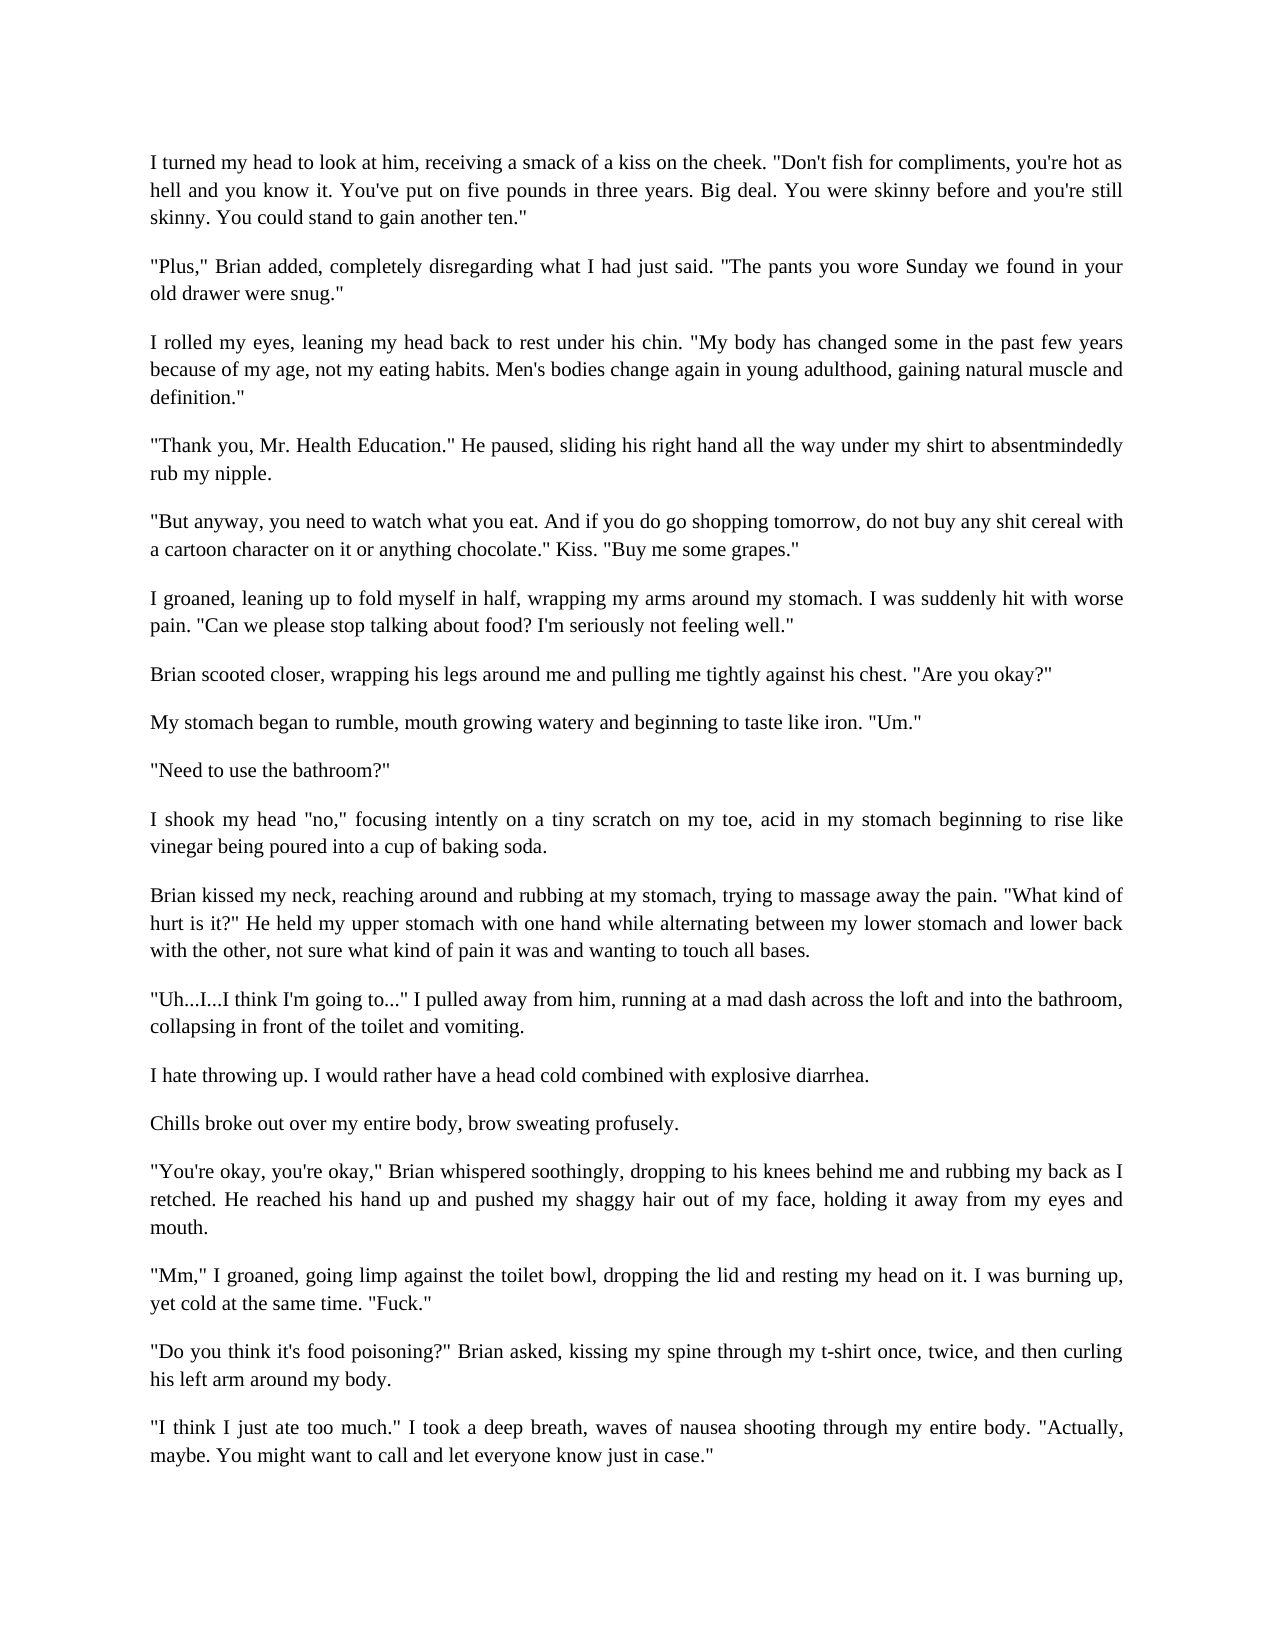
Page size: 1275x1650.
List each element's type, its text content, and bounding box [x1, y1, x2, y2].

text "I think I just ate too much." I took a deep breath, waves of nausea shooting through my entire body. "Actually, maybe. You might want to call and let everyone know just in case." [150, 1415, 1125, 1467]
text "Uh...I...I think I'm going to..." I pulled away from him, running at a mad dash across the loft and into the bathroom, collapsing in front of the toilet and vomiting. [150, 986, 1125, 1038]
text I hate throwing up. I would rather have a head cold combined with explosive diarrhea. [150, 1062, 1125, 1087]
text "Do you think it's food poisoning?" Brian asked, kissing my spine through my t-shirt once, twice, and then curling his left arm around my body. [150, 1339, 1125, 1391]
text Brian kissed my neck, reaching around and rubbing at my stomach, trying to massage away the pain. "What kind of hurt is it?" He held my upper stomach with one hand while alternating between my lower stomach and lower back with the other, not sure what kind of pain it was and wanting to touch all bases. [150, 883, 1125, 962]
text I groaned, leaning up to fold myself in half, wrapping my arms around my stomach. I was suddenly hit with worse pain. "Can we please stop talking about food? I'm seriously not feeling well." [150, 585, 1125, 637]
text "You're okay, you're okay," Brian whispered soothingly, dropping to his knees behind me and rubbing my back as I retched. He reached his hand up and pushed my shaggy hair out of my face, holding it away from my eyes and mouth. [150, 1159, 1125, 1239]
text I turned my head to look at him, receiving a smack of a kiss on the cheek. "Don't fish for compliments, you're hot as hell and you know it. You've put on five pounds in three years. Big deal. You were skinny before and you're still skinny. You could stand to gain another ten." [150, 150, 1125, 229]
text Brian scooted closer, wrapping his legs around me and pulling me tightly against his chest. "Are you okay?" [150, 661, 1125, 686]
text "But anyway, you need to watch what you eat. And if you do go shopping tomorrow, do not buy any shit cereal with a cartoon character on it or anything chocolate." Kiss. "Buy me some grapes." [150, 509, 1125, 561]
text "Mm," I groaned, going limp against the toilet bowl, dropping the lid and resting my head on it. I was burning up, yet cold at the same time. "Fuck." [150, 1263, 1125, 1315]
text "Plus," Brian added, completely disregarding what I had just said. "The pants you wore Sunday we found in your old drawer were snug." [150, 254, 1125, 305]
text I rolled my eyes, leaning my head back to rest under his chin. "My body has changed some in the past few years because of my age, not my eating habits. Men's bodies change again in young adulthood, gaining natural muscle and definition." [150, 330, 1125, 409]
text My stomach began to rumble, mouth growing watery and beginning to taste like iron. "Um." [150, 710, 1125, 734]
text "Need to use the bathroom?" [150, 758, 1125, 782]
text "Thank you, Mr. Health Education." He paused, sliding his right hand all the way under my shirt to absentmindedly rub my nipple. [150, 433, 1125, 485]
text Chills broke out over my entire body, brow sweating profusely. [150, 1111, 1125, 1135]
text I shook my head "no," focusing intently on a tiny scratch on my toe, acid in my stomach beginning to rise like vinegar being poured into a cup of baking soda. [150, 807, 1125, 858]
